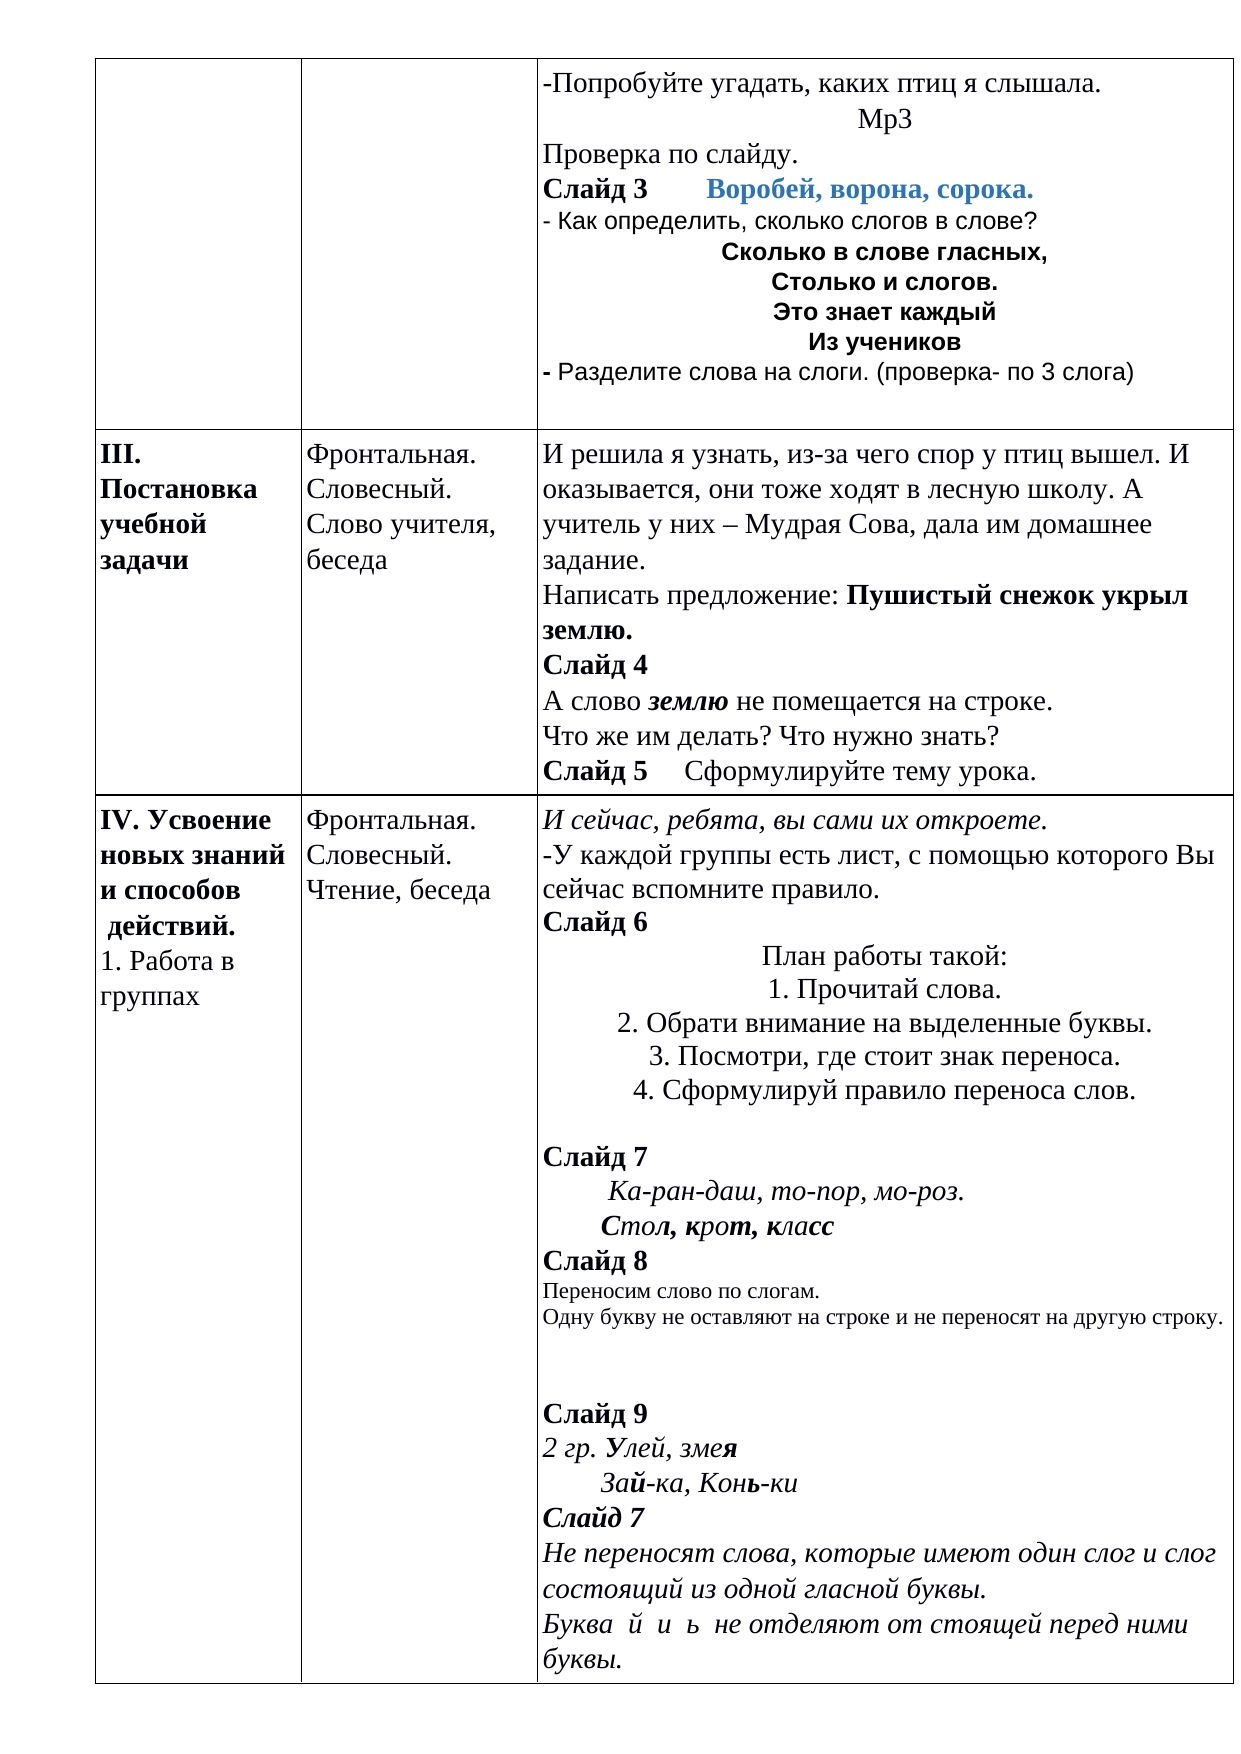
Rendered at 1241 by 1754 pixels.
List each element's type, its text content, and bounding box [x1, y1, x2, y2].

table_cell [302, 59, 537, 428]
table_cell И решила я узнать, из-за чего спор у птиц вышел. И оказывается, они тоже ходят в лесную школу. А учитель у них – Мудрая Сова, дала им домашнее задание. Написать предложение: Пушистый снежок укрыл землю. Слайд 4 А слово землю не помещается на строке. Что же им делать? Что нужно знать? Слайд 5 Сформулируйте тему урока. [538, 430, 1233, 794]
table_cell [96, 59, 301, 428]
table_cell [302, 796, 537, 1682]
table_cell III. Постановка учебной задачи [96, 430, 301, 794]
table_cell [538, 796, 1233, 1682]
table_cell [96, 796, 301, 1682]
table_cell Фронтальная. Словесный. Слово учителя, беседа [302, 430, 537, 794]
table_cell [538, 59, 1233, 428]
